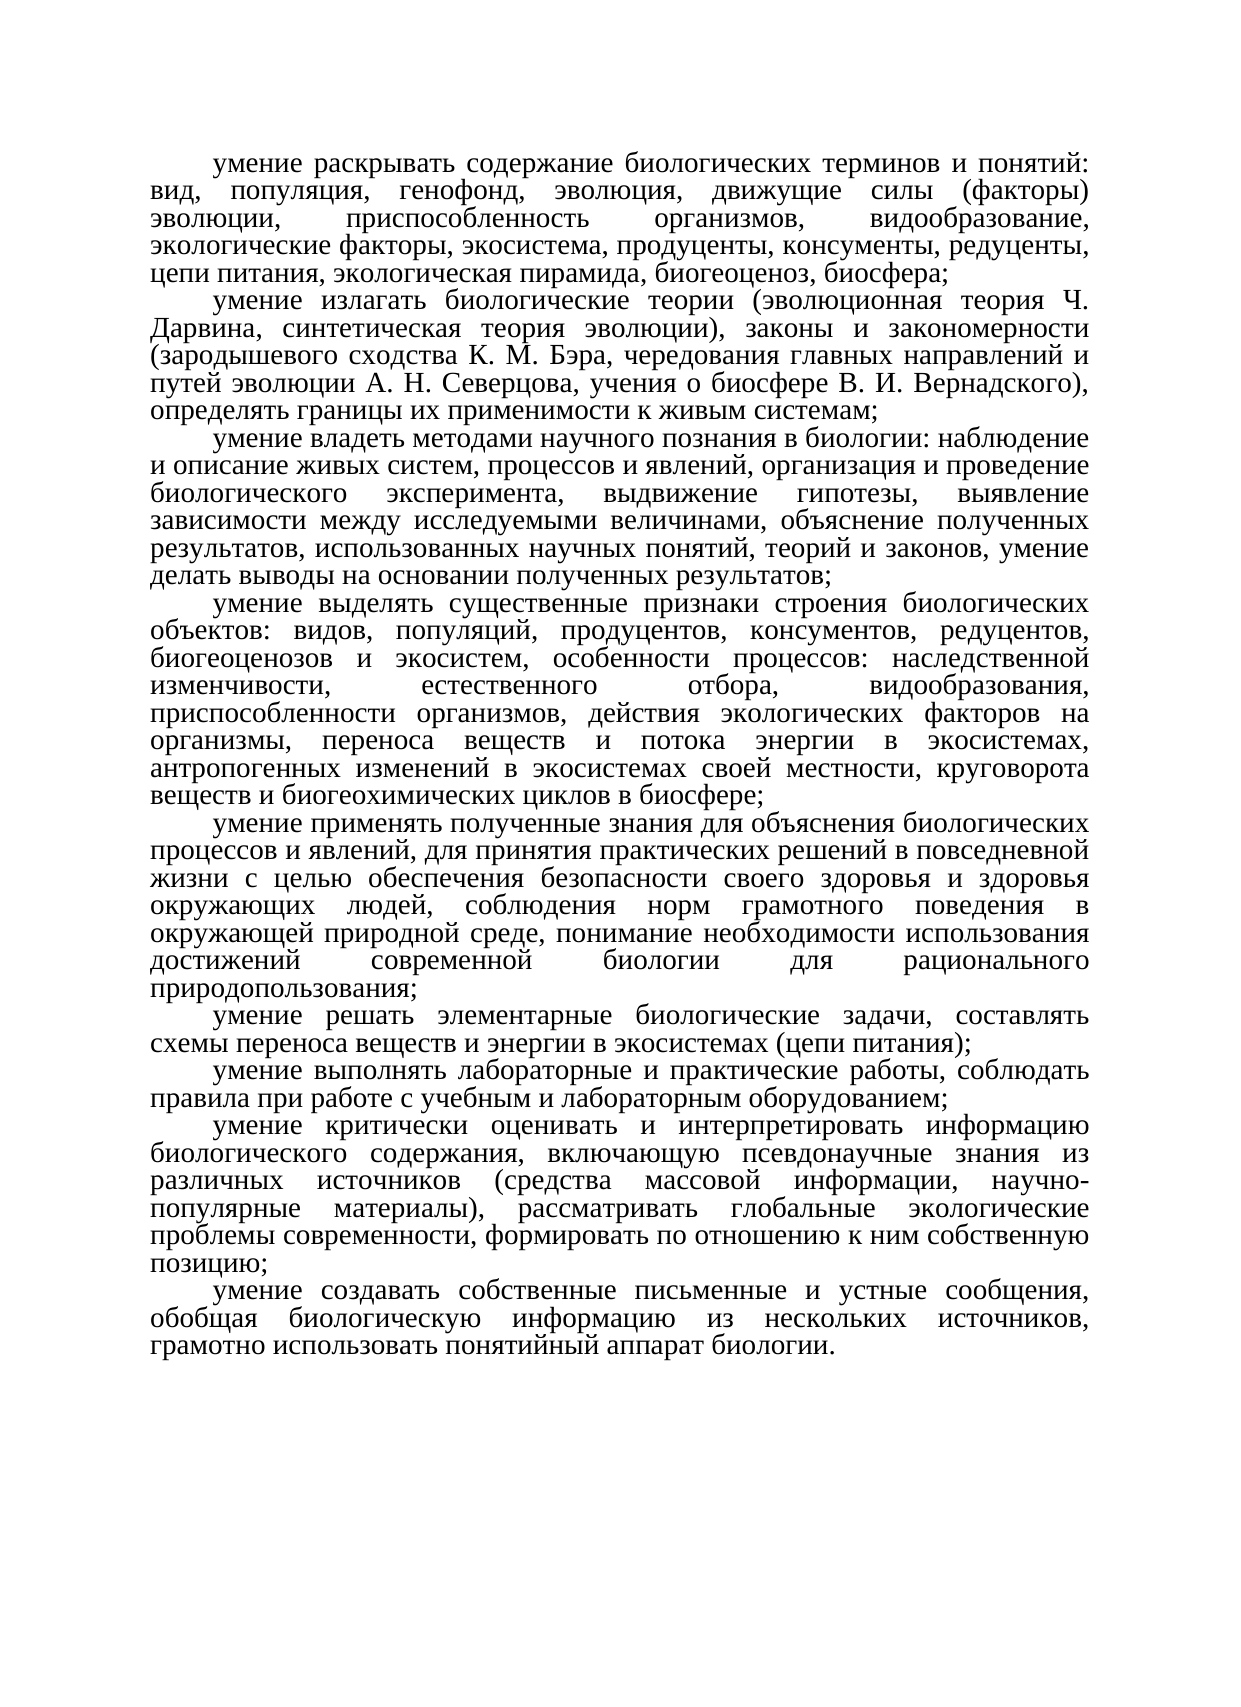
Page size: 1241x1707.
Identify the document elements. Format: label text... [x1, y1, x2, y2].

text умение владеть методами научного познания в биологии: наблюдение и описание живых систем, процессов и явлений, организация и проведение биологического эксперимента, выдвижение гипотезы, выявление зависимости между исследуемыми величинами, объяснение полученных результатов, использованных научных понятий, теорий и законов, умение делать выводы на основании полученных результатов; [150, 425, 1090, 590]
text умение создавать собственные письменные и устные сообщения, обобщая биологическую информацию из нескольких источников, грамотно использовать понятийный аппарат биологии. [150, 1277, 1090, 1360]
text умение выполнять лабораторные и практические работы, соблюдать правила при работе с учебным и лабораторным оборудованием; [150, 1057, 1090, 1112]
text умение выделять существенные признаки строения биологических объектов: видов, популяций, продуцентов, консументов, редуцентов, биогеоценозов и экосистем, особенности процессов: наследственной изменчивости, естественного отбора, видообразования, приспособленности организмов, действия экологических факторов на организмы, переноса веществ и потока энергии в экосистемах, антропогенных изменений в экосистемах своей местности, круговорота веществ и биогеохимических циклов в биосфере; [150, 590, 1090, 810]
text умение излагать биологические теории (эволюционная теория Ч. Дарвина, синтетическая теория эволюции), законы и закономерности (зародышевого сходства К. М. Бэра, чередования главных направлений и путей эволюции А. Н. Северцова, учения о биосфере В. И. Вернадского), определять границы их применимости к живым системам; [150, 287, 1090, 425]
text умение применять полученные знания для объяснения биологических процессов и явлений, для принятия практических решений в повседневной жизни с целью обеспечения безопасности своего здоровья и здоровья окружающих людей, соблюдения норм грамотного поведения в окружающей природной среде, понимание необходимости использования достижений современной биологии для рационального природопользования; [150, 810, 1090, 1002]
text умение раскрывать содержание биологических терминов и понятий: вид, популяция, генофонд, эволюция, движущие силы (факторы) эволюции, приспособленность организмов, видообразование, экологические факторы, экосистема, продуценты, консументы, редуценты, цепи питания, экологическая пирамида, биогеоценоз, биосфера; [150, 150, 1090, 287]
text умение решать элементарные биологические задачи, составлять схемы переноса веществ и энергии в экосистемах (цепи питания); [150, 1002, 1090, 1057]
text умение критически оценивать и интерпретировать информацию биологического содержания, включающую псевдонаучные знания из различных источников (средства массовой информации, научно-популярные материалы), рассматривать глобальные экологические проблемы современности, формировать по отношению к ним собственную позицию; [150, 1112, 1090, 1277]
